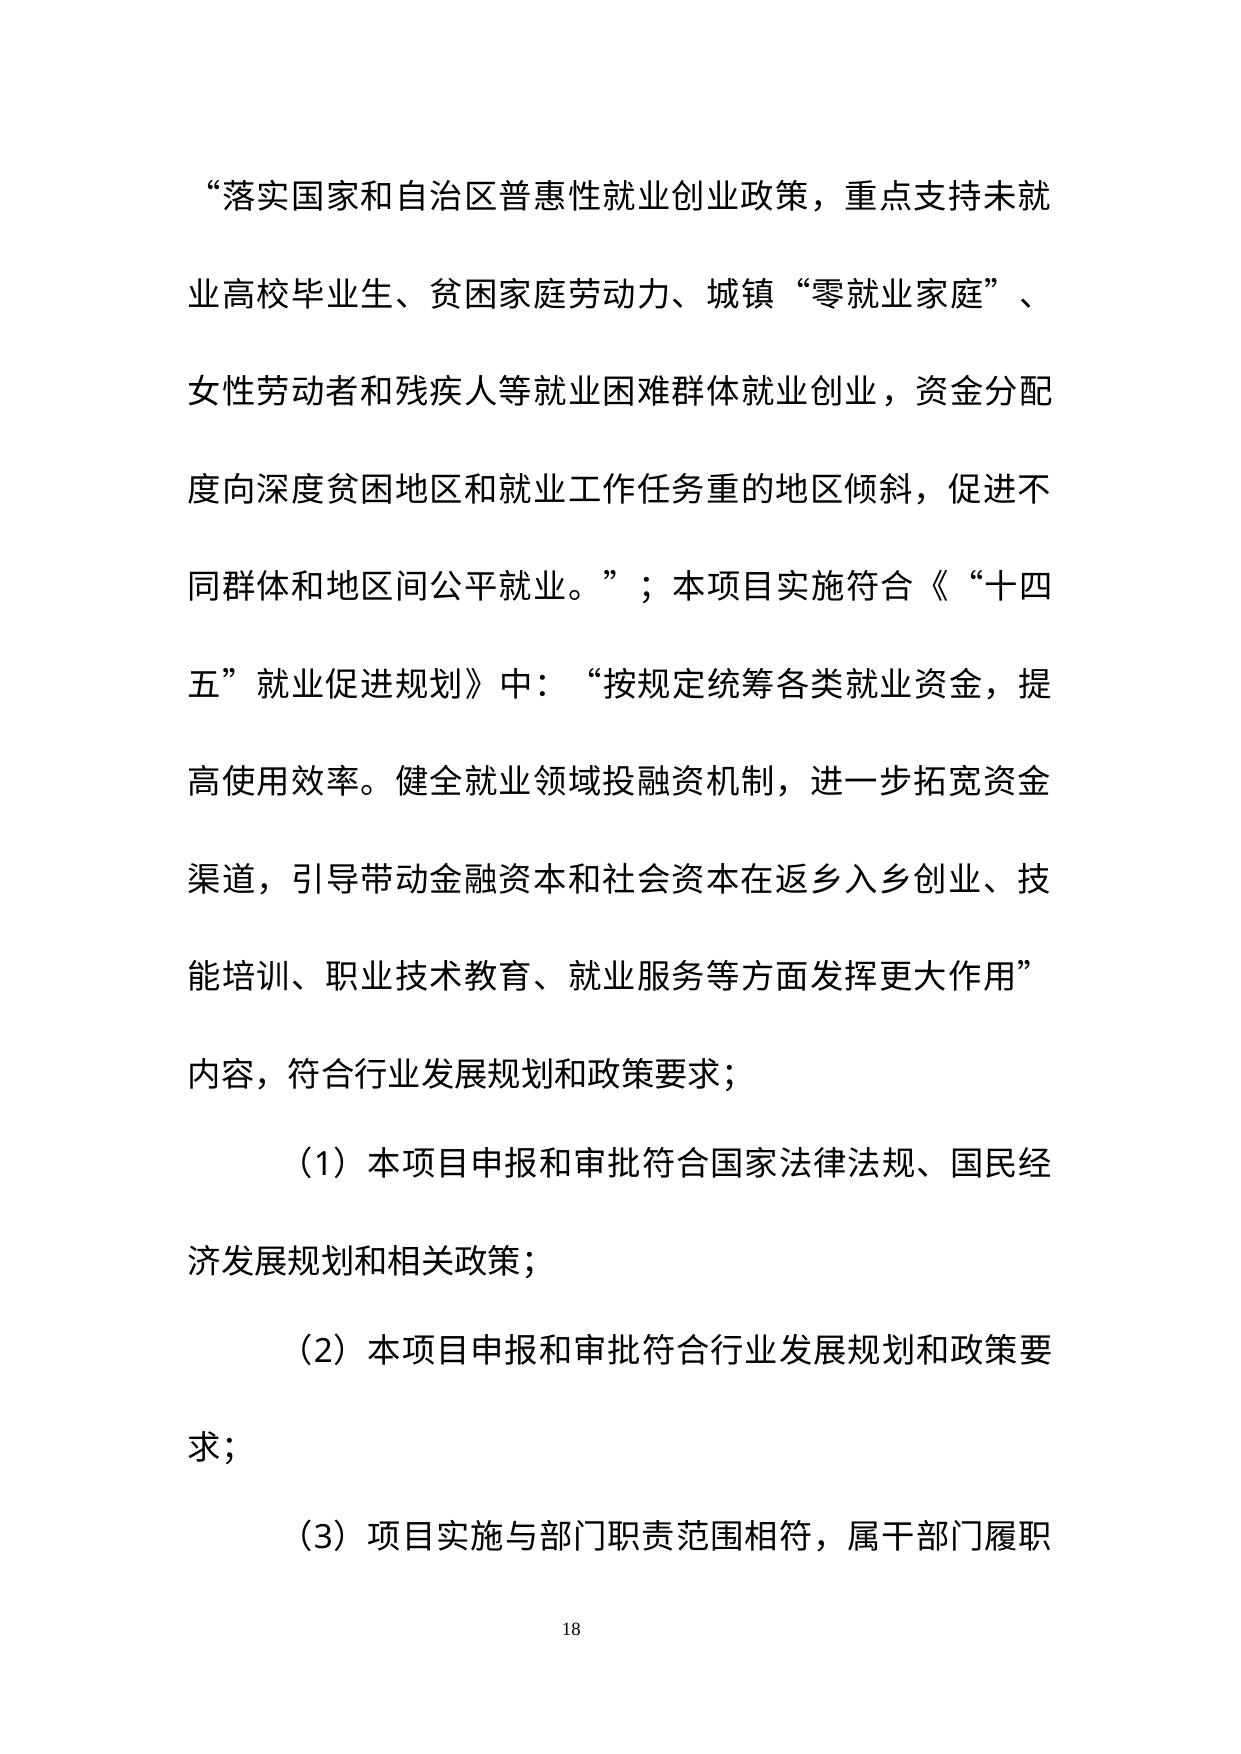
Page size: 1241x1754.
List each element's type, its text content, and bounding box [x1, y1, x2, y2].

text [187, 1502, 1053, 1567]
text （2）本项目申报和审批符合行业发展规划和政策要求； [187, 1315, 1053, 1478]
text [187, 162, 1053, 1104]
text （1）本项目申报和审批符合国家法律法规、国民经济发展规划和相关政策； [187, 1128, 1053, 1291]
